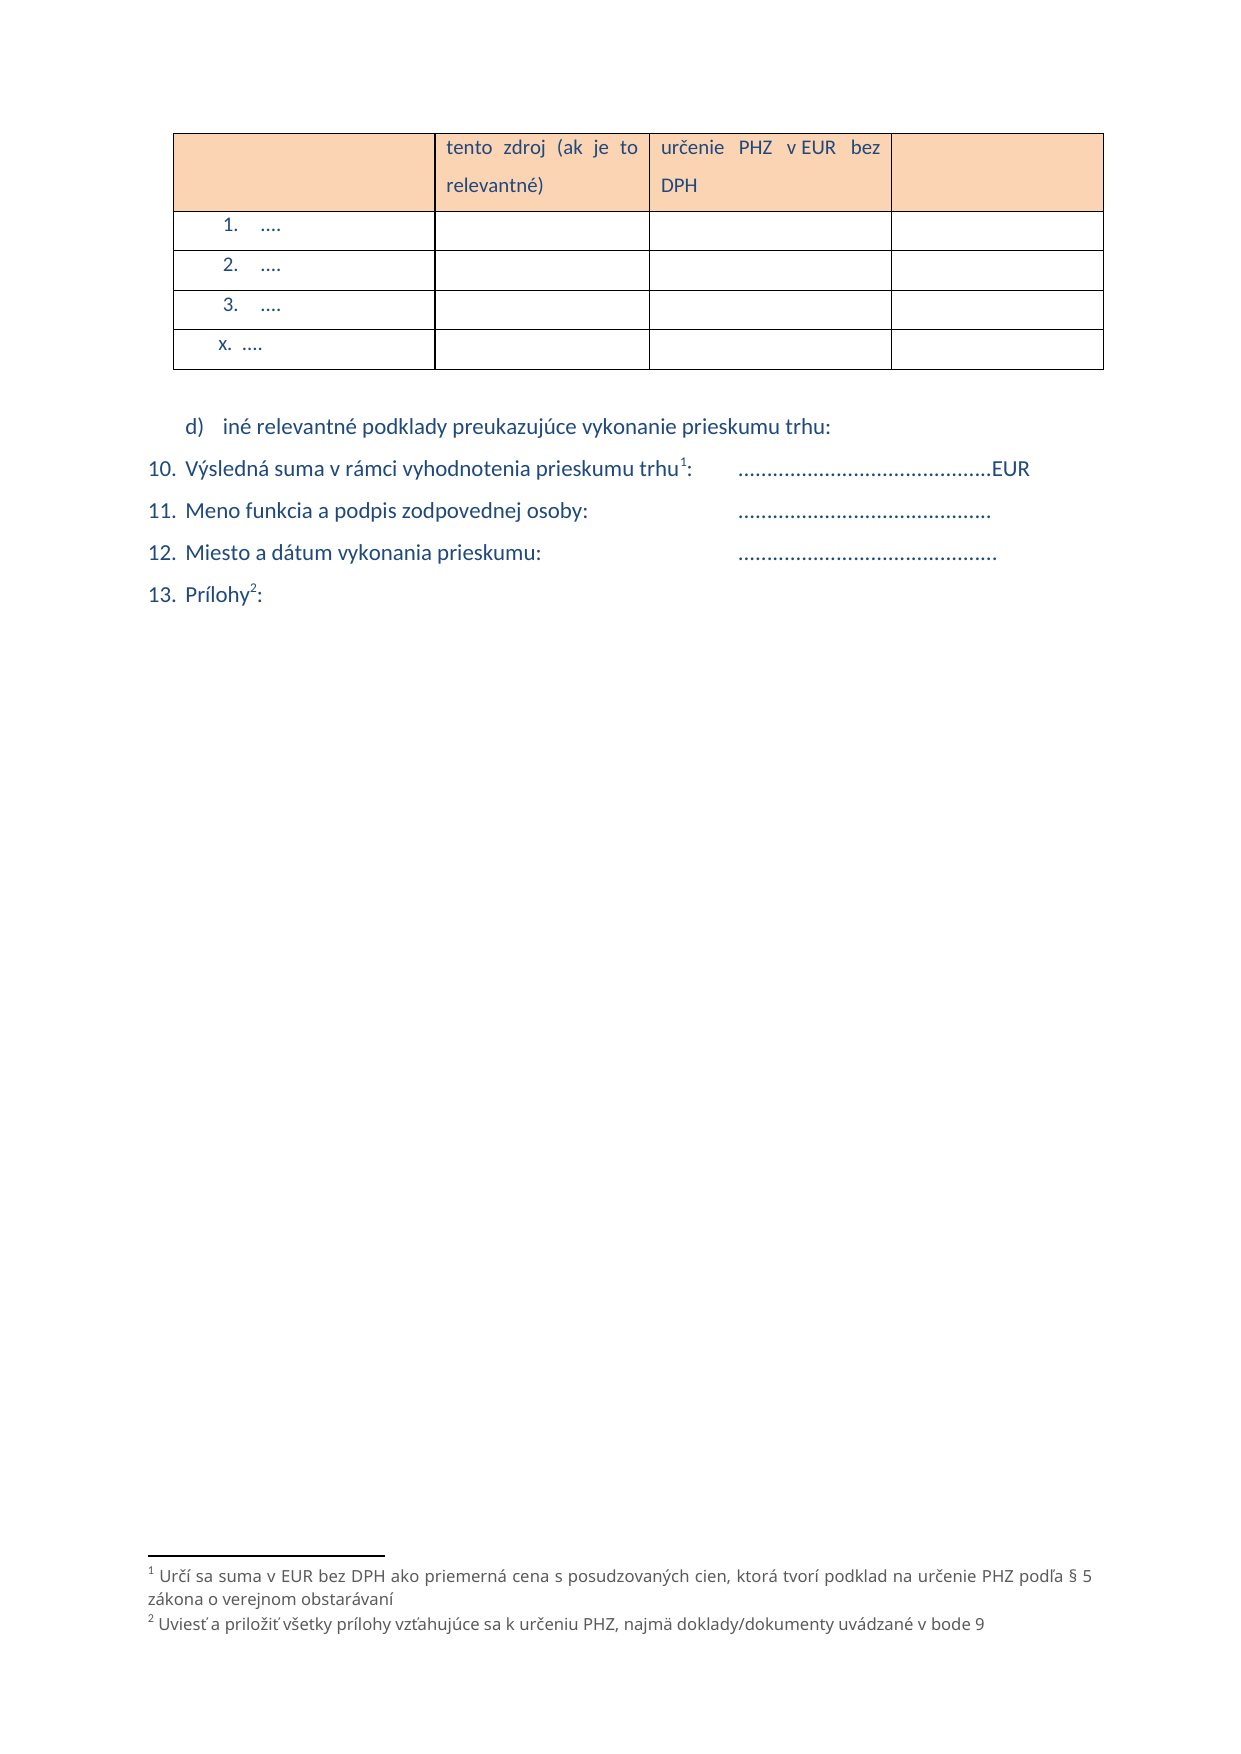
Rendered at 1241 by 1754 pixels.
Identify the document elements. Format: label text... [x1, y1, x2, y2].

table_header Poznámka [892, 134, 1103, 211]
list Meno funkcia a podpis zodpovednej osoby: ............................................ [148, 496, 1093, 524]
list Výsledná suma v rámci vyhodnotenia prieskumu trhu: ............................................EUR [148, 454, 1093, 482]
list Miesto a dátum vykonania prieskumu: ............................................. [148, 538, 1093, 566]
table_cell [892, 291, 1103, 329]
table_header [436, 134, 649, 211]
table_cell .... [174, 291, 434, 329]
table_cell [892, 330, 1103, 369]
table_cell .... [174, 251, 434, 290]
table_cell [436, 251, 649, 290]
table_cell [650, 251, 891, 290]
table_cell [650, 212, 891, 250]
table_cell [892, 251, 1103, 290]
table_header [174, 134, 434, 211]
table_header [650, 134, 891, 211]
table_cell [892, 212, 1103, 250]
table_cell [436, 330, 649, 369]
table_cell x. .... [174, 330, 434, 369]
list Prílohy: [148, 580, 1093, 608]
list iné relevantné podklady preukazujúce vykonanie prieskumu trhu: [185, 412, 1093, 440]
table_cell [650, 330, 891, 369]
table_cell [650, 291, 891, 329]
table_cell [436, 291, 649, 329]
table_cell .... [174, 212, 434, 250]
table_cell [436, 212, 649, 250]
